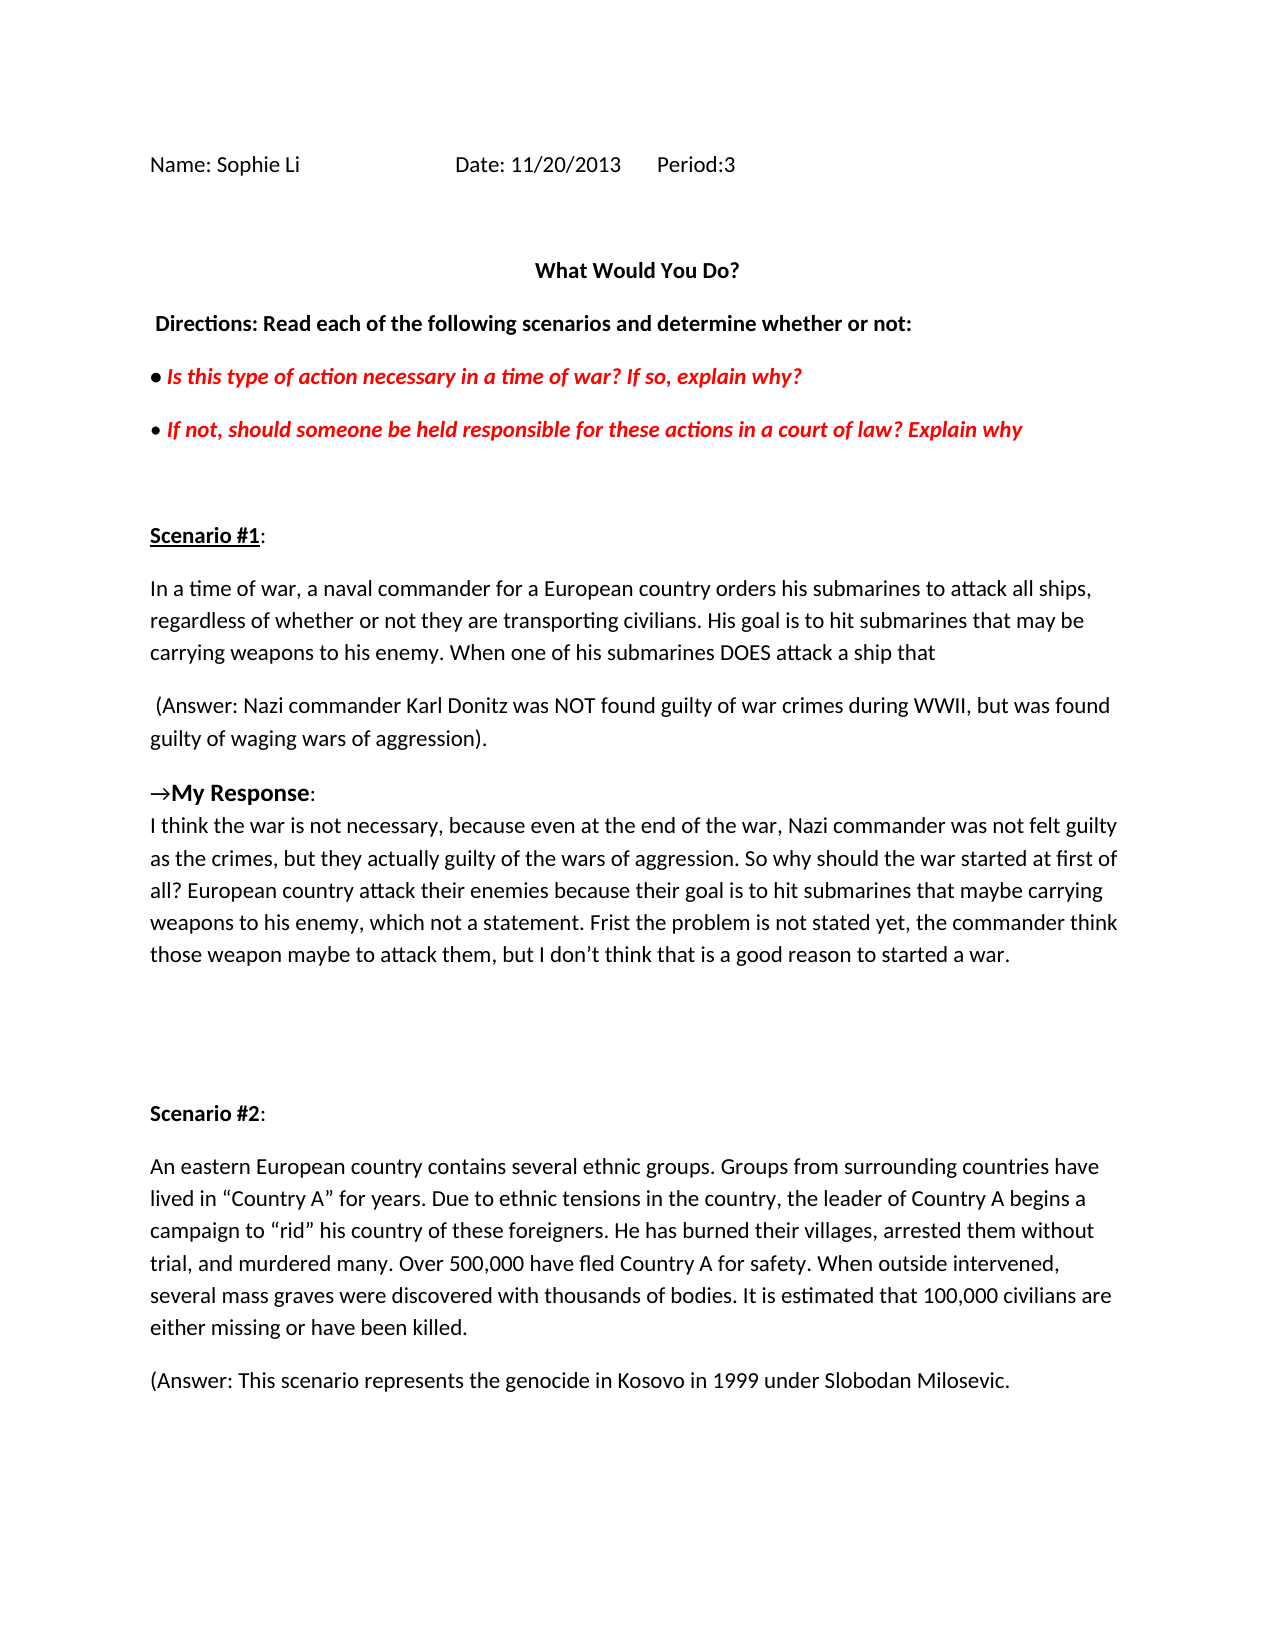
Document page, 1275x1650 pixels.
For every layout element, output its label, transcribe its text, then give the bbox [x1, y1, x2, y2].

text An eastern European country contains several ethnic groups. Groups from surrounding countries have lived in “Country A” for years. Due to ethnic tensions in the country, the leader of Country A begins a campaign to “rid” his country of these foreigners. He has burned their villages, arrested them without trial, and murdered many. Over 500,000 have fled Country A for safety. When outside intervened, several mass graves were discovered with thousands of bodies. It is estimated that 100,000 civilians are either missing or have been killed. [150, 1152, 1125, 1341]
text Name: Sophie Li Date: 11/20/2013 Period:3 [150, 150, 1125, 178]
text • Is this type of action necessary in a time of war? If so, explain why? [150, 362, 1125, 390]
text In a time of war, a naval commander for a European country orders his submarines to attack all ships, regardless of whether or not they are transporting civilians. His goal is to hit submarines that may be carrying weapons to his enemy. When one of his submarines DOES attack a ship that [150, 574, 1125, 667]
text (Answer: This scenario represents the genocide in Kosovo in 1999 under Slobodan Milosevic. [150, 1366, 1125, 1394]
text (Answer: Nazi commander Karl Donitz was NOT found guilty of war crimes during WWII, but was found guilty of waging wars of aggression). [150, 692, 1125, 752]
text Scenario #2: [150, 1099, 1125, 1127]
text What Would You Do? [150, 256, 1125, 284]
text →My Response: I think the war is not necessary, because even at the end of the war, Nazi commander was not felt guilty as the crimes, but they actually guilty of the wars of aggression. So why should the war started at first of all? European country attack their enemies because their goal is to hit submarines that maybe carrying weapons to his enemy, which not a statement. Frist the problem is not stated yet, the commander think those weapon maybe to attack them, but I don’t think that is a good reason to started a war. [150, 777, 1125, 968]
text Directions: Read each of the following scenarios and determine whether or not: [150, 309, 1125, 337]
text Scenario #1: [150, 521, 1125, 549]
text • If not, should someone be held responsible for these actions in a court of law? Explain why [150, 415, 1125, 443]
